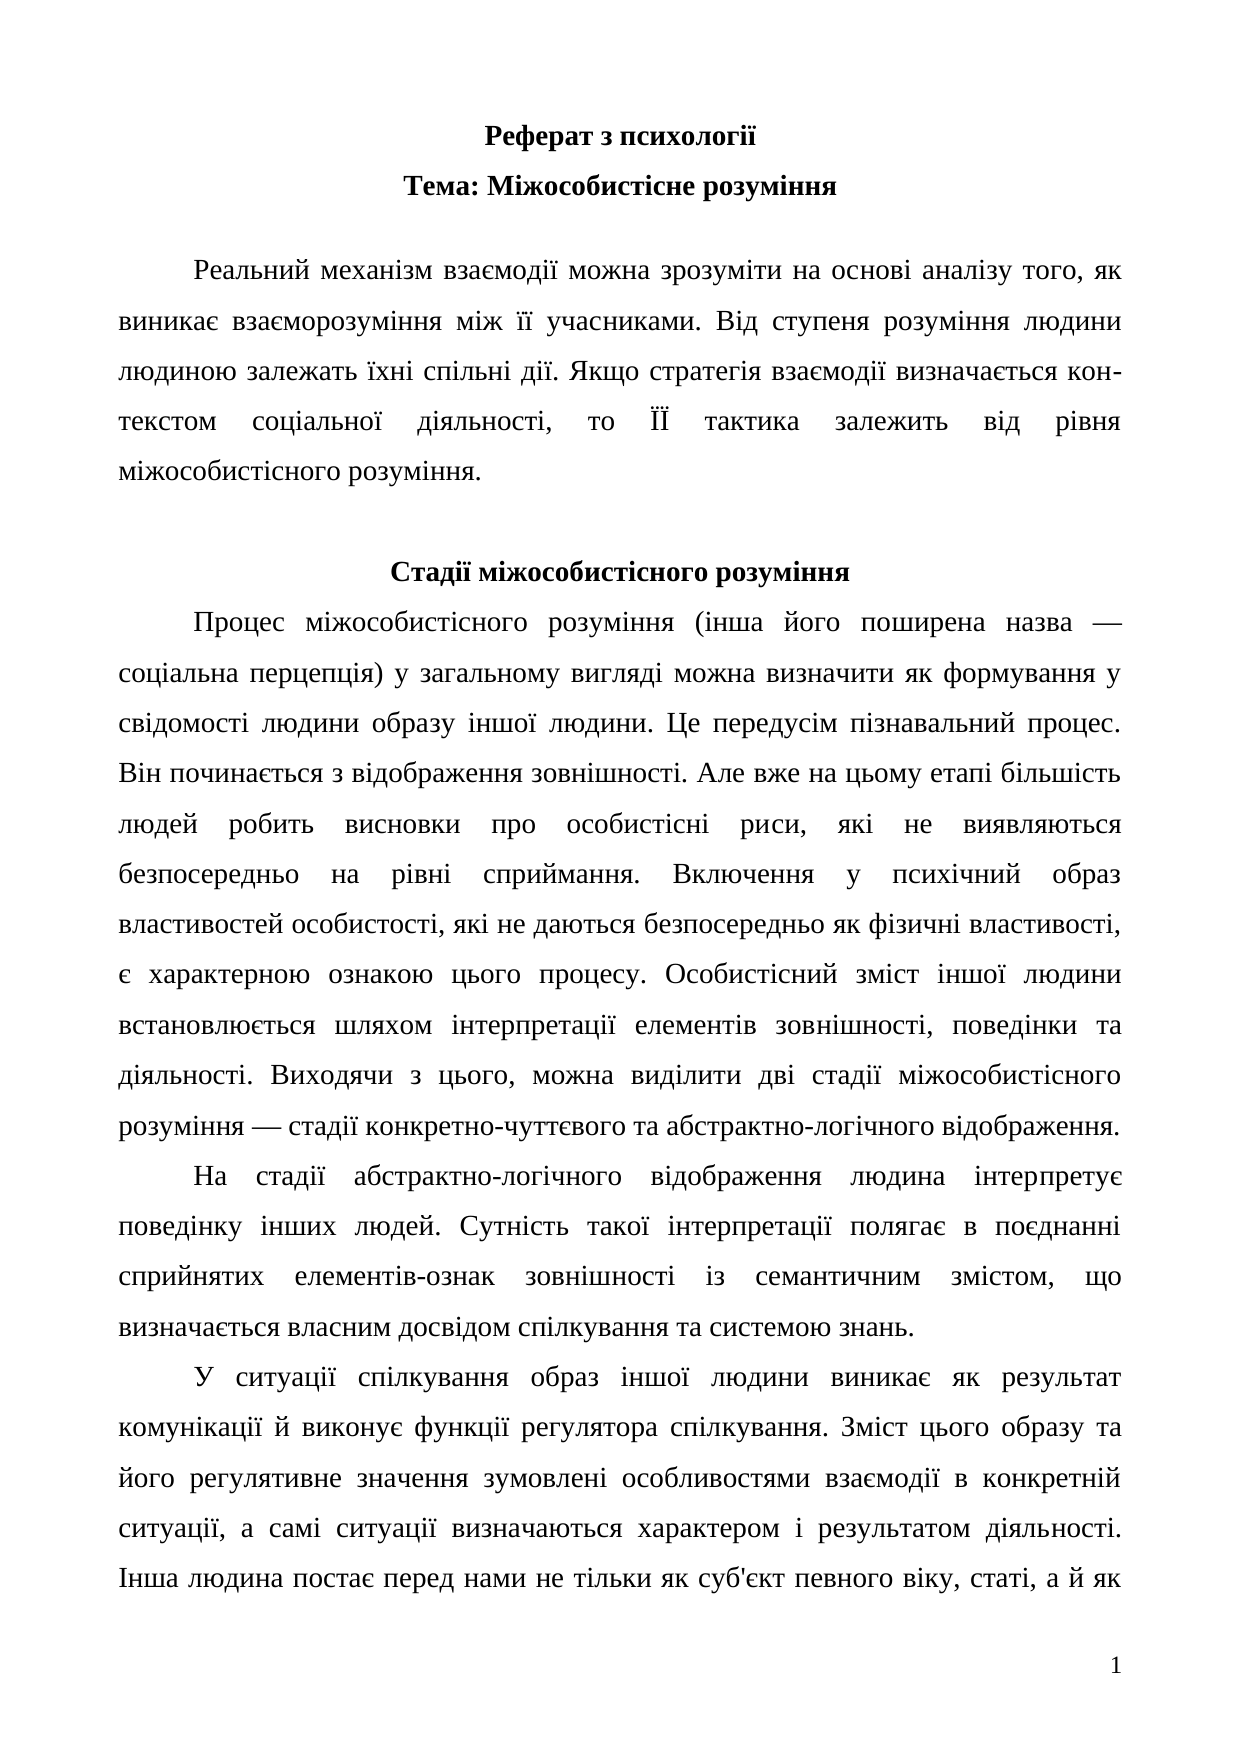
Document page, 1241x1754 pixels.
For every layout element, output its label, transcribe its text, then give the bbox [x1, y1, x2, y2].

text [118, 1359, 1122, 1594]
text На стадії абстрактно-логічного відображення людина інтерпретує поведінку інших людей. Сутність такої інтерпретації полягає в поєднанні сприйнятих елементів-ознак зовнішності із семантичним змістом, що визначається власним досвідом спілкування та системою знань. [118, 1158, 1122, 1342]
title Реферат з психології [118, 118, 1122, 152]
text Реальний механізм взаємодії можна зрозуміти на основі аналізу того, як виникає взаєморозуміння між її учасниками. Від ступеня розуміння людини людиною залежать їхні спільні дії. Якщо стратегія взаємодії визначається контекстом соціальної діяльності, то ЇЇ тактика залежить від рівня міжособистісного розуміння. [118, 252, 1122, 487]
text Процес міжособистісного розуміння (інша його поширена назва — соціальна перцепція) у загальному вигляді можна визначити як формування у свідомості людини образу іншої людини. Це передусім пізнавальний процес. Він починається з відображення зовнішності. Але вже на цьому етапі більшість людей робить висновки про особистісні риси, які не виявляються безпосередньо на рівні сприймання. Включення у психічний образ властивостей особистості, які не даються безпосередньо як фізичні властивості, є характерною ознакою цього процесу. Особистісний зміст іншої людини встановлюється шляхом інтерпретації елементів зовнішності, поведінки та діяльності. Виходячи з цього, можна виділити дві стадії міжособистісного розуміння — стадії конкретно-чуттєвого та абстрактно-логічного відображення. [118, 604, 1122, 1141]
subtitle Стадії міжособистісного розуміння [118, 554, 1122, 588]
title Тема: Міжособистісне розуміння [118, 168, 1122, 202]
